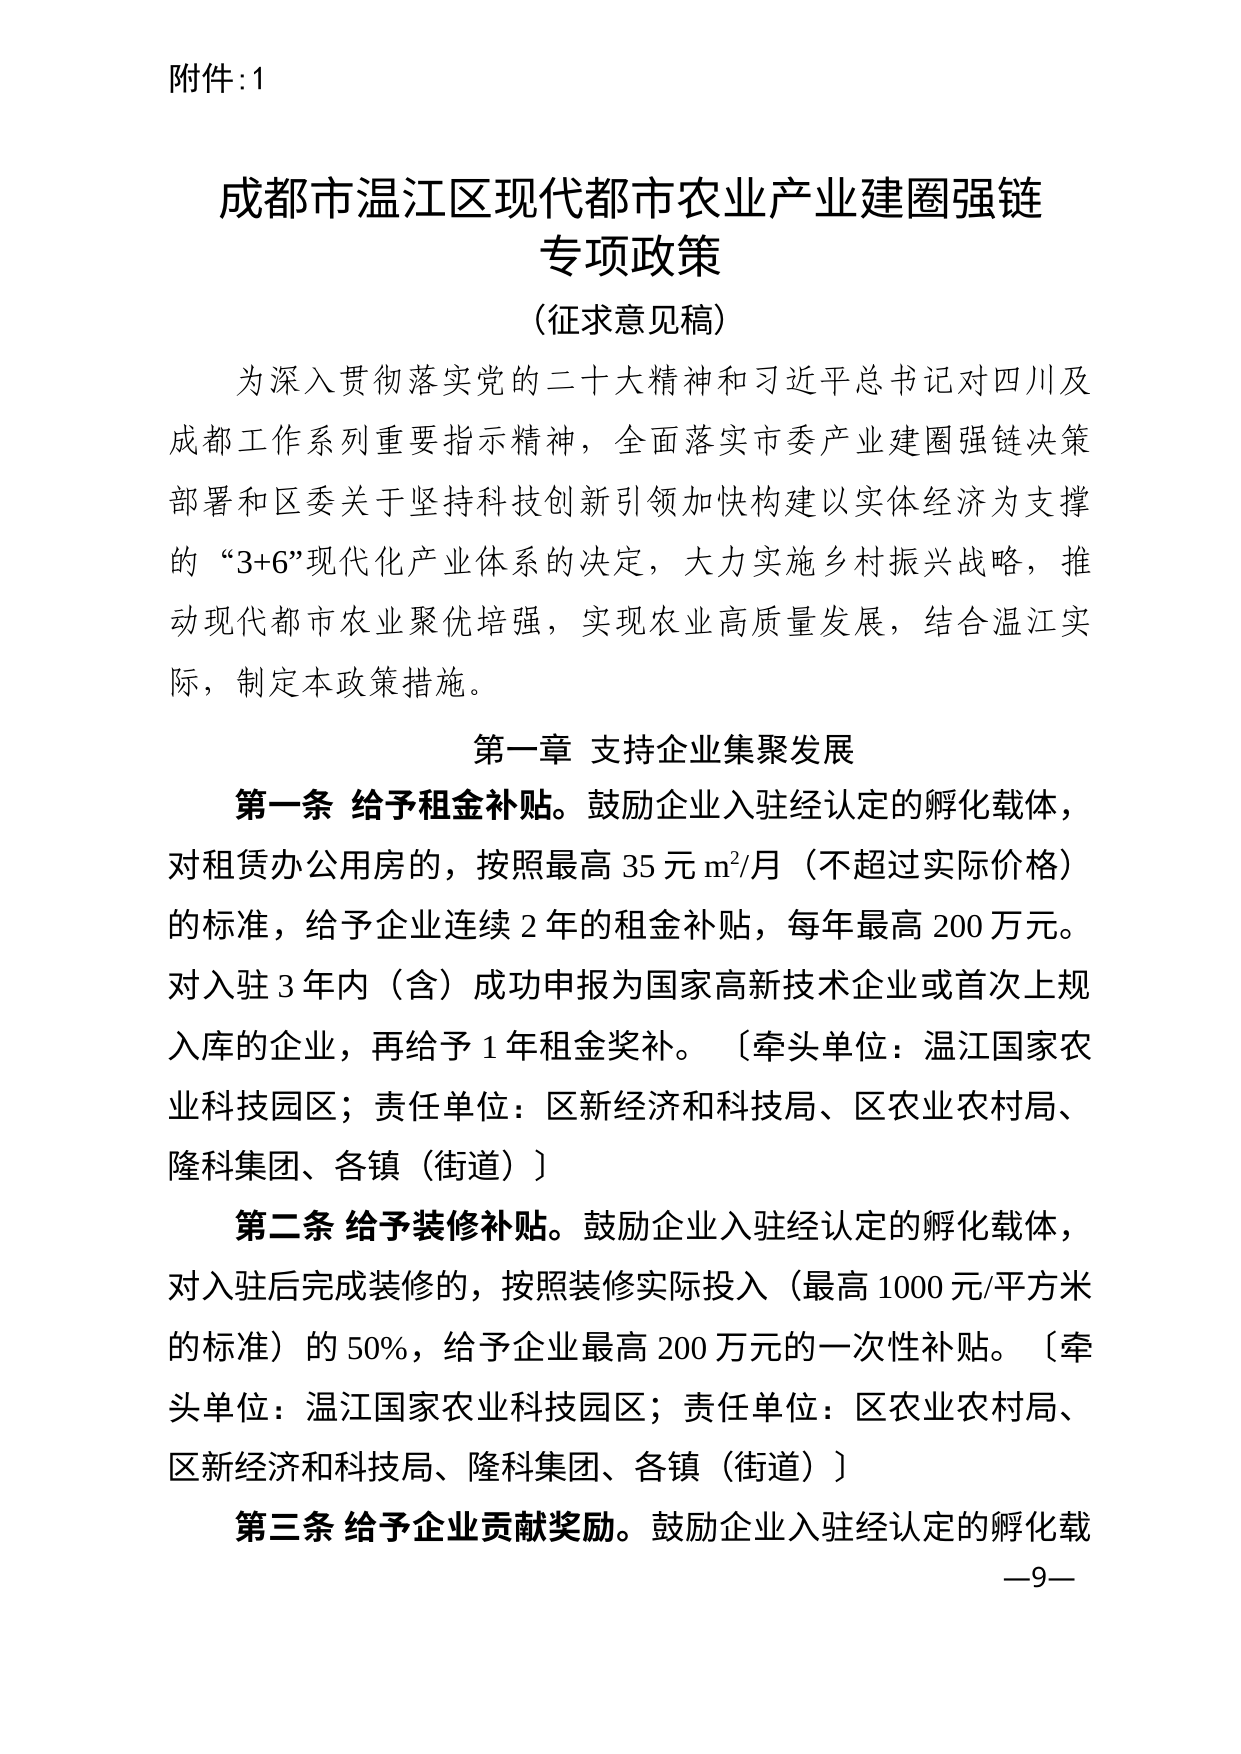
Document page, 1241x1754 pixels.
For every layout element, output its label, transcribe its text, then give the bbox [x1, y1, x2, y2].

text 第一条 给予租金补贴。鼓励企业入驻经认定的孵化载体，对租赁办公用房的，按照最高35元m2/月（不超过实际价格）的标准，给予企业连续2年的租金补贴，每年最高200万元。对入驻3年内（含）成功申报为国家高新技术企业或首次上规入库的企业，再给予1年租金奖补。 〔牵头单位：温江国家农业科技园区；责任单位：区新经济和科技局、区农业农村局、隆科集团、各镇（街道）〕 [167, 767, 1093, 1188]
text （征求意见稿） [167, 286, 1093, 344]
list 第二条 给予装修补贴。鼓励企业入驻经认定的孵化载体，对入驻后完成装修的，按照装修实际投入（最高1000元/平方米的标准）的50%，给予企业最高200万元的一次性补贴。〔牵头单位：温江国家农业科技园区；责任单位：区农业农村局、区新经济和科技局、隆科集团、各镇（街道）〕 [167, 1188, 1093, 1489]
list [167, 1489, 1093, 1549]
text 为深入贯彻落实党的二十大精神和习近平总书记对四川及成都工作系列重要指示精神，全面落实市委产业建圈强链决策部署和区委关于坚持科技创新引领加快构建以实体经济为支撑的“3+6”现代化产业体系的决定，大力实施乡村振兴战略，推动现代都市农业聚优培强，实现农业高质量发展，结合温江实际，制定本政策措施。 [167, 344, 1093, 706]
text 第一章 支持企业集聚发展 [167, 706, 1093, 767]
text 附件:1 [167, 42, 1093, 102]
text 成都市温江区现代都市农业产业建圈强链 [167, 169, 1093, 227]
text 专项政策 [167, 227, 1093, 286]
